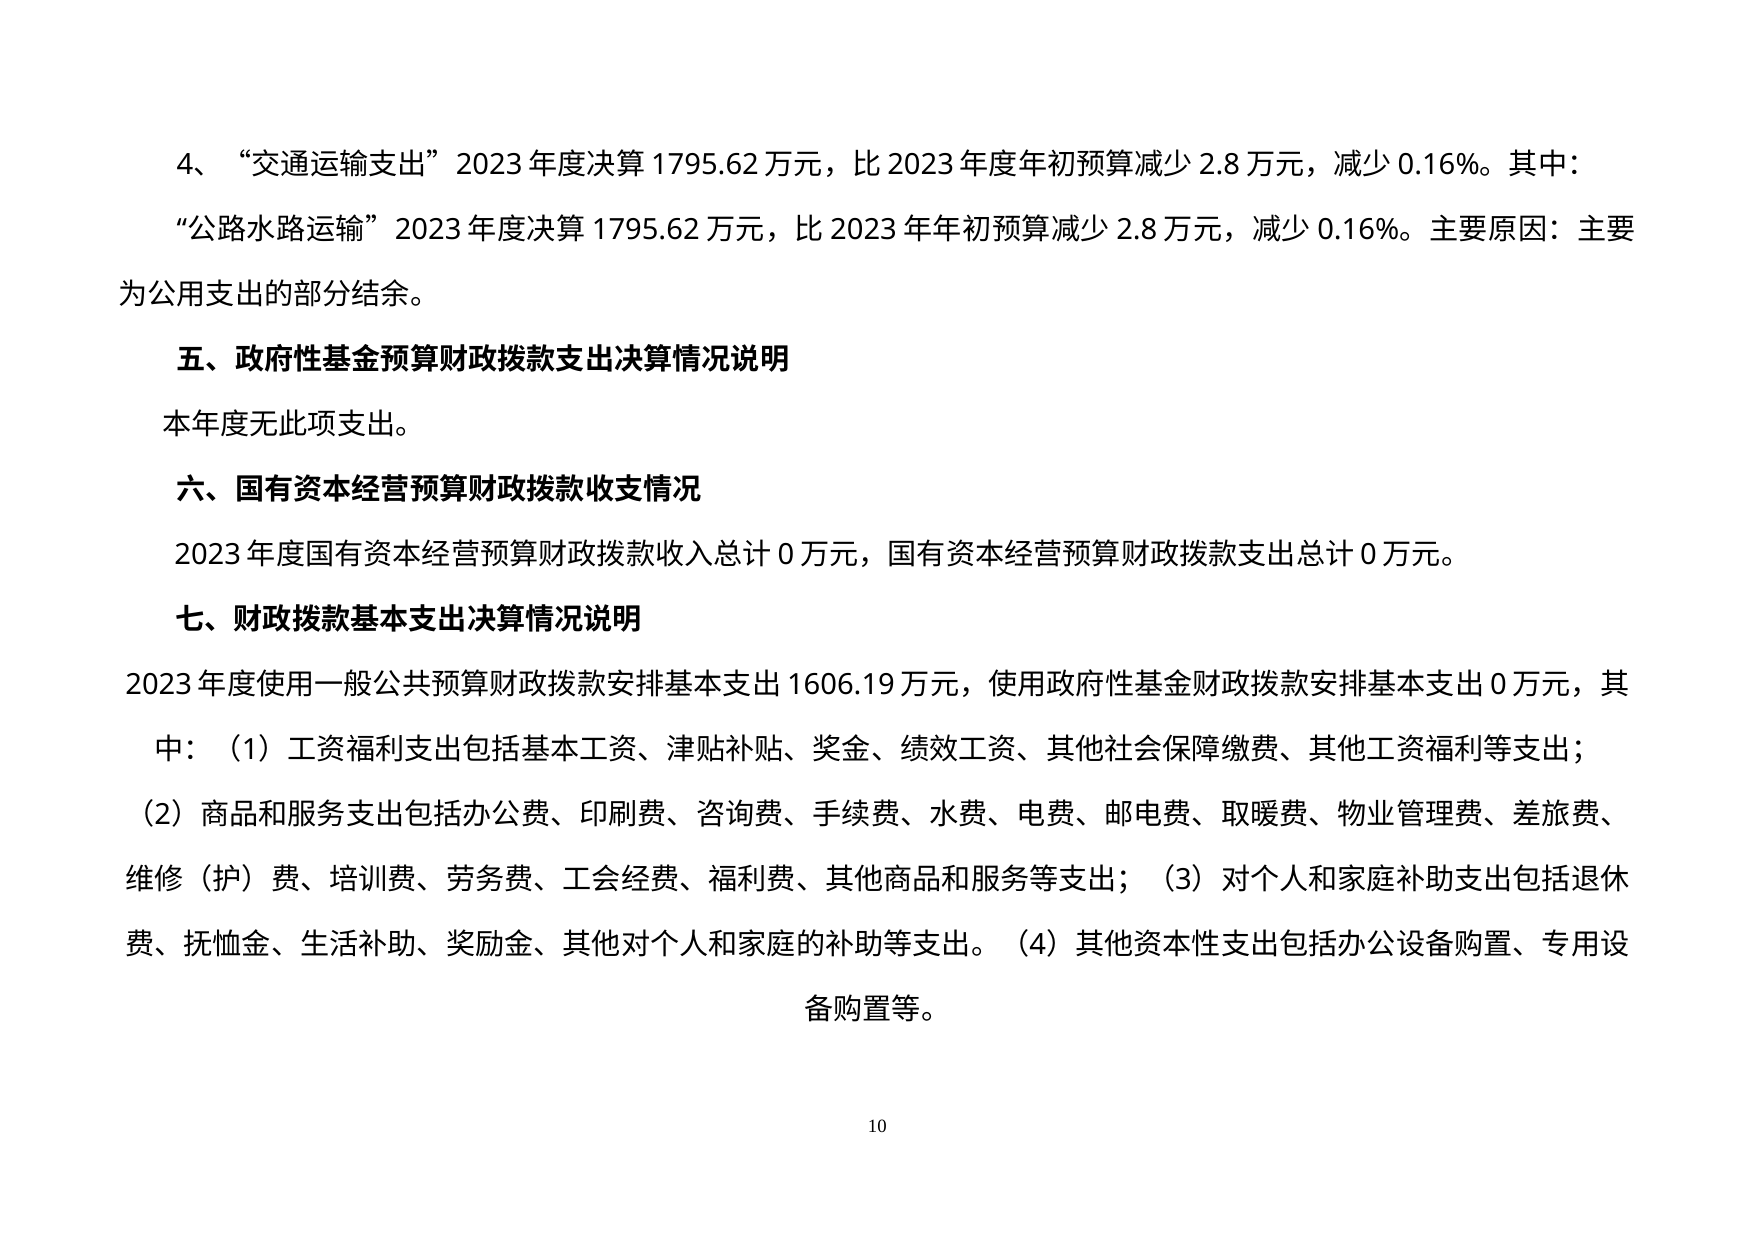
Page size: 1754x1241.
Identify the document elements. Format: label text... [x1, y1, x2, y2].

text “公路水路运输”2023年度决算1795.62万元，比2023年年初预算减少2.8万元，减少0.16%。主要原因：主要为公用支出的部分结余。 [118, 194, 1636, 324]
text 七、财政拨款基本支出决算情况说明 [118, 584, 1636, 649]
text 六、国有资本经营预算财政拨款收支情况 [118, 454, 1636, 519]
text 本年度无此项支出。 [118, 389, 1636, 454]
text 2023年度国有资本经营预算财政拨款收入总计0万元，国有资本经营预算财政拨款支出总计0万元。 [118, 519, 1636, 584]
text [118, 649, 1636, 1039]
text 4、“交通运输支出”2023年度决算1795.62万元，比2023年度年初预算减少2.8万元，减少0.16%。其中： [118, 129, 1636, 194]
text 五、政府性基金预算财政拨款支出决算情况说明 [118, 324, 1636, 389]
